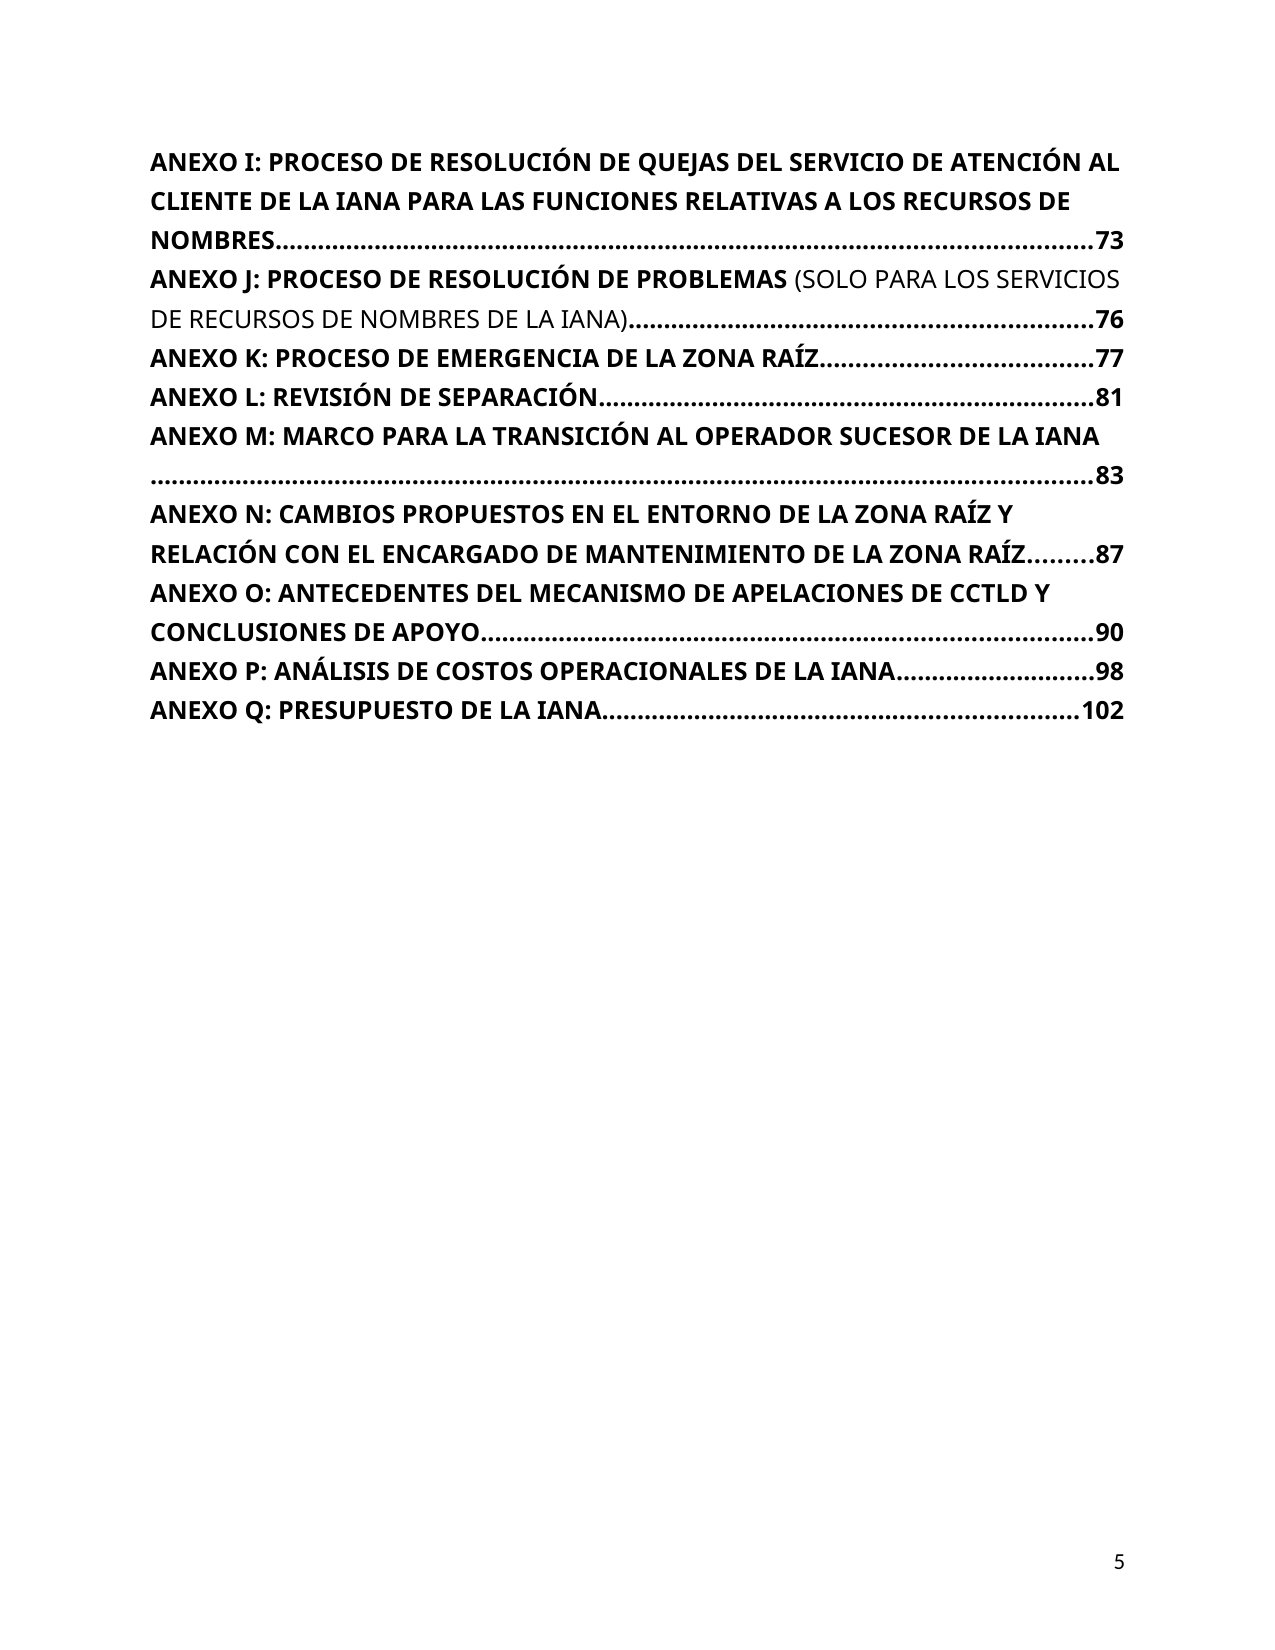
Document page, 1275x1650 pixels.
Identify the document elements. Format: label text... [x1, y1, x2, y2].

text Anexo O: Antecedentes del mecanismo de apelaciones de ccTLD y conclusiones de apoyo 90 [150, 575, 1125, 649]
text Anexo I: Proceso de resolución de quejas del Servicio de Atención al Cliente de la IANA para las Funciones Relativas a los Recursos de Nombres 73 [150, 144, 1125, 257]
text Anexo Q: Presupuesto de la IANA 102 [150, 693, 1125, 727]
text Anexo M: Marco para la transición al operador sucesor de la IANA 83 [150, 419, 1125, 492]
text Anexo P: Análisis de costos operacionales de la IANA 98 [150, 654, 1125, 688]
text Anexo L: Revisión de separación 81 [150, 379, 1125, 414]
text Anexo N: Cambios propuestos en el entorno de la Zona Raíz y relación con el Encargado de Mantenimiento de la Zona Raíz 87 [150, 497, 1125, 570]
text Anexo K: Proceso de emergencia de la Zona Raíz 77 [150, 340, 1125, 374]
text Anexo J: Proceso de Resolución de Problemas (solo para los servicios de recursos de nombres de la IANA) 76 [150, 262, 1125, 335]
